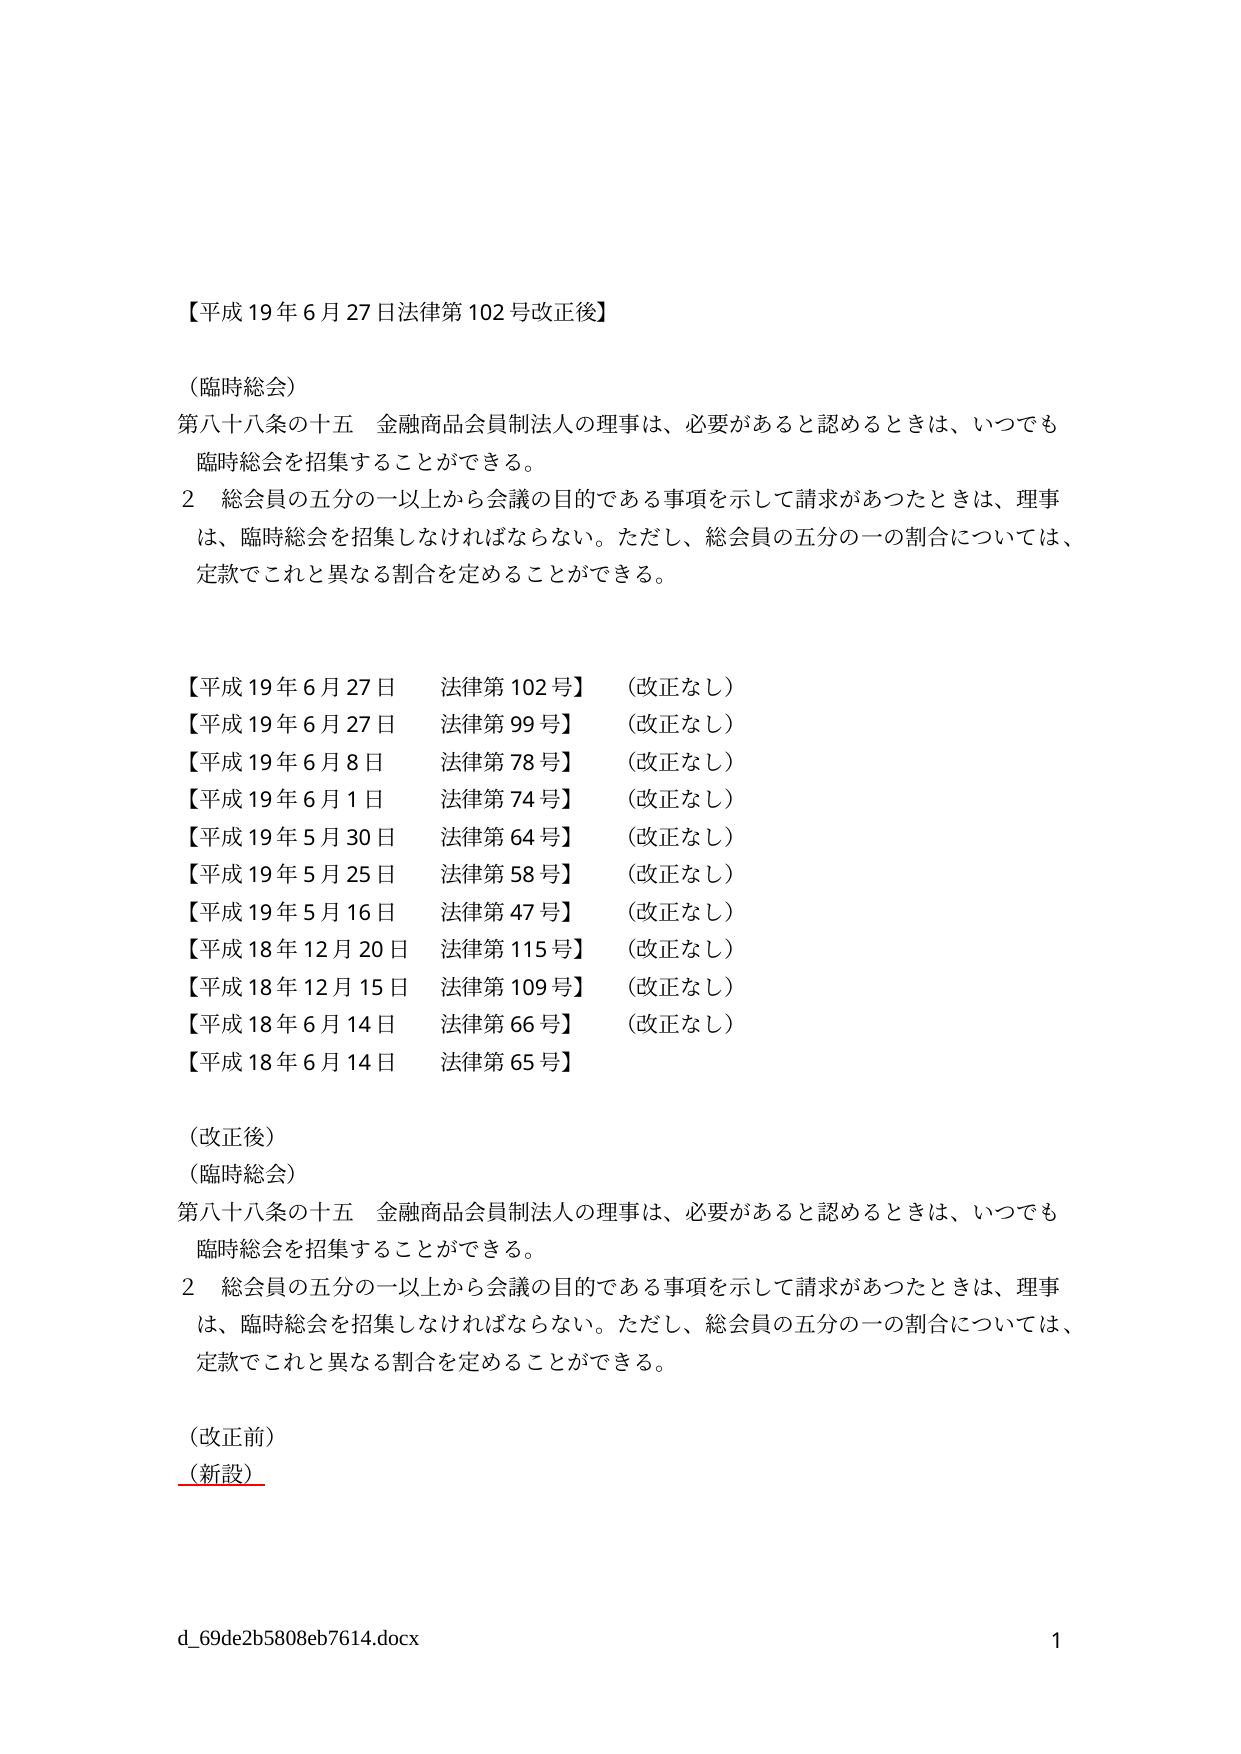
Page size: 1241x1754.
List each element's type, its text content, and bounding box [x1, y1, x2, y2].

text 第八十八条の十五 金融商品会員制法人の理事は、必要があると認めるときは、いつでも臨時総会を招集することができる。 [177, 1192, 1063, 1267]
text 【平成19年6月1日 法律第74号】 （改正なし） [177, 779, 1063, 817]
text 【平成19年5月30日 法律第64号】 （改正なし） [177, 817, 1063, 854]
text 【平成18年12月15日 法律第109号】 （改正なし） [177, 967, 1063, 1004]
text 【平成18年6月14日 法律第66号】 （改正なし） [177, 1004, 1063, 1042]
text ２ 総会員の五分の一以上から会議の目的である事項を示して請求があつたときは、理事は、臨時総会を招集しなければならない。ただし、総会員の五分の一の割合については、定款でこれと異なる割合を定めることができる。 [177, 1267, 1063, 1379]
text 【平成19年6月8日 法律第78号】 （改正なし） [177, 742, 1063, 779]
text 【平成19年6月27日 法律第99号】 （改正なし） [177, 704, 1063, 742]
text （改正後） [177, 1117, 1063, 1154]
text 第八十八条の十五 金融商品会員制法人の理事は、必要があると認めるときは、いつでも臨時総会を招集することができる。 [177, 404, 1063, 479]
text 【平成19年5月25日 法律第58号】 （改正なし） [177, 854, 1063, 892]
text 【平成19年6月27日法律第102号改正後】 [177, 292, 1063, 329]
text （新設） [177, 1454, 1063, 1492]
text 【平成18年6月14日 法律第65号】 [177, 1042, 1063, 1079]
text 【平成18年12月20日 法律第115号】 （改正なし） [177, 929, 1063, 967]
text （臨時総会） [177, 1154, 1063, 1192]
text 【平成19年5月16日 法律第47号】 （改正なし） [177, 892, 1063, 929]
text （改正前） [177, 1417, 1063, 1454]
text （臨時総会） [177, 367, 1063, 404]
text ２ 総会員の五分の一以上から会議の目的である事項を示して請求があつたときは、理事は、臨時総会を招集しなければならない。ただし、総会員の五分の一の割合については、定款でこれと異なる割合を定めることができる。 [177, 479, 1063, 592]
text 【平成19年6月27日 法律第102号】 （改正なし） [177, 667, 1063, 704]
